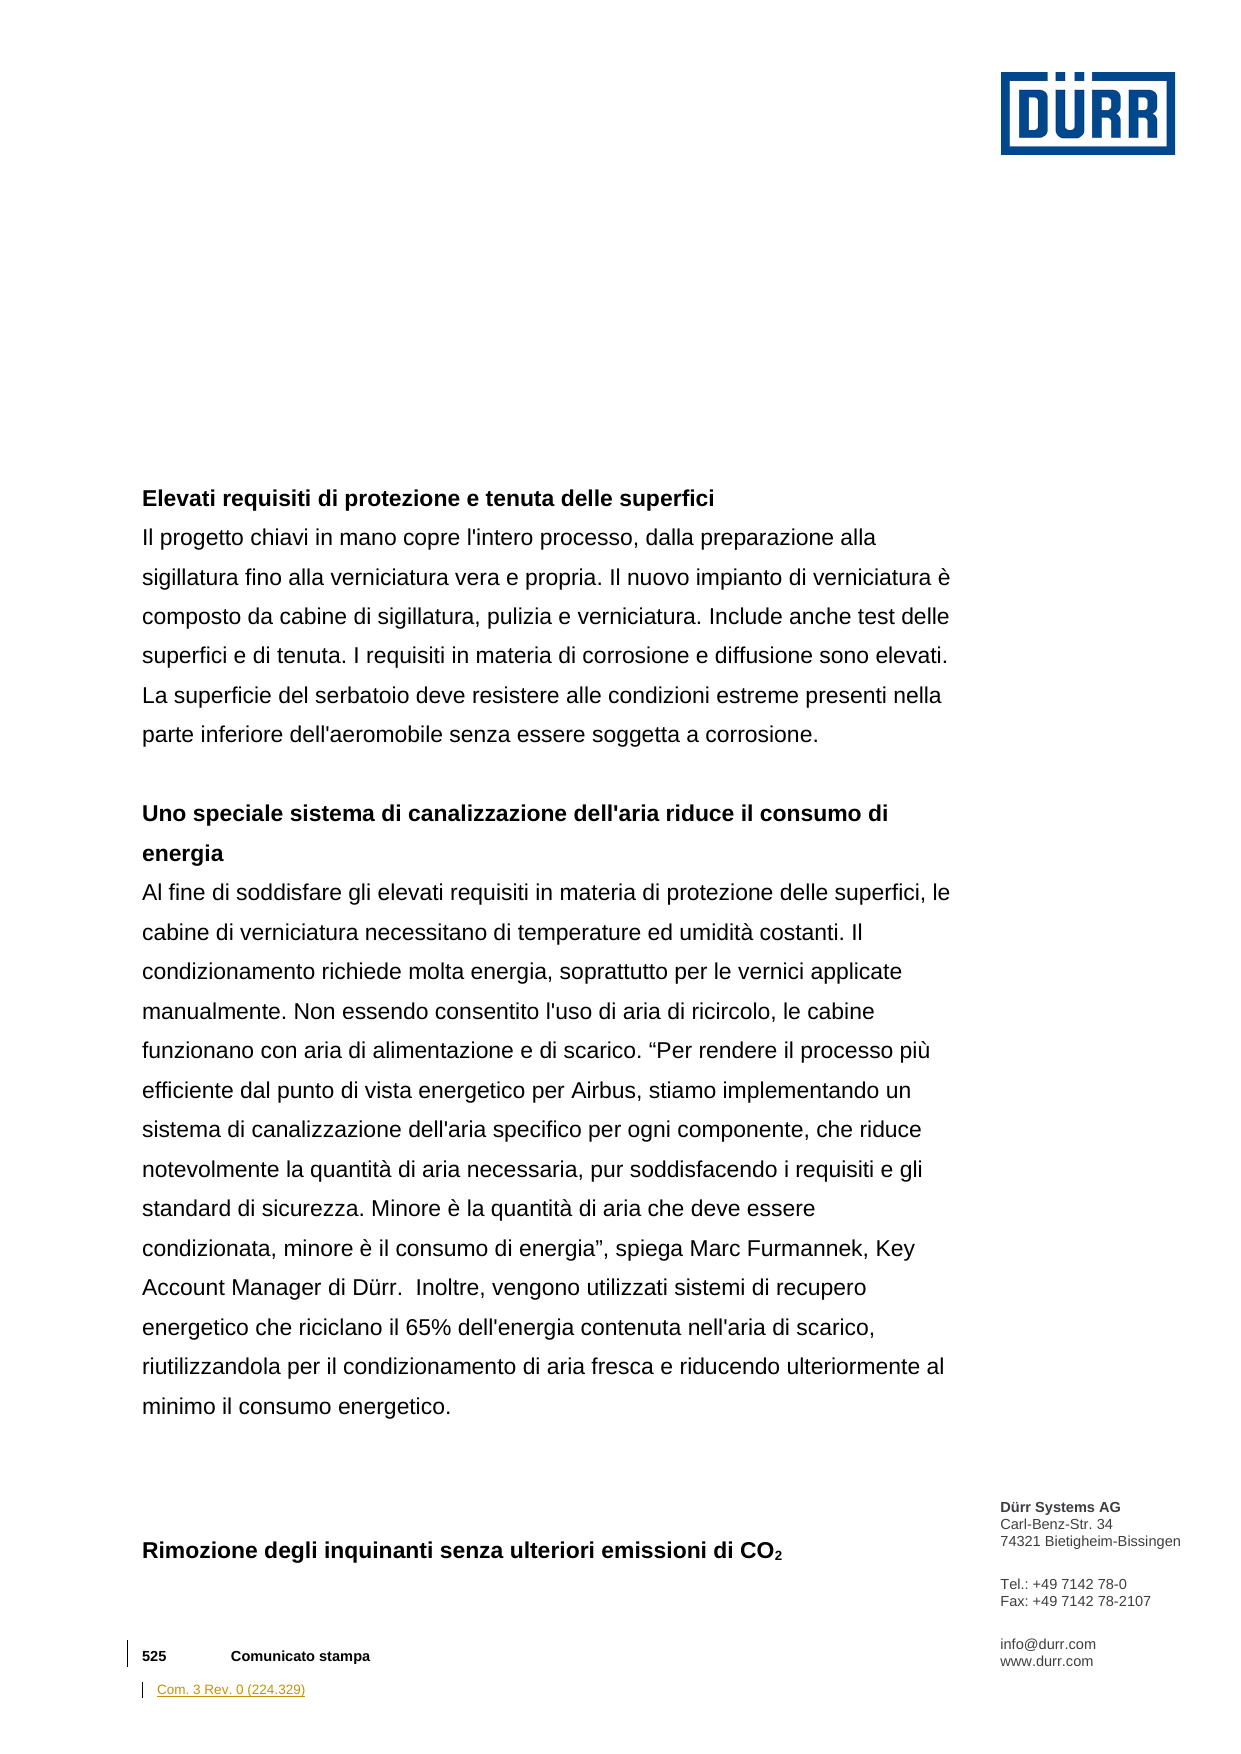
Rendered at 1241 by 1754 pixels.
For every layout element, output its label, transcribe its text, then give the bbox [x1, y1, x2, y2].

text Elevati requisiti di protezione e tenuta delle superfici [142, 484, 951, 511]
text Uno speciale sistema di canalizzazione dell'aria riduce il consumo di energia [142, 800, 951, 866]
picture [1001, 72, 1175, 155]
text Il progetto chiavi in mano copre l'intero processo, dalla preparazione alla sigillatura fino alla verniciatura vera e propria. Il nuovo impianto di verniciatura è composto da cabine di sigillatura, pulizia e verniciatura. Include anche test delle superfici e di tenuta. I requisiti in materia di corrosione e diffusione sono elevati. La superficie del serbatoio deve resistere alle condizioni estreme presenti nella parte inferiore dell'aeromobile senza essere soggetta a corrosione. [142, 524, 951, 748]
text Al fine di soddisfare gli elevati requisiti in materia di protezione delle superfici, le cabine di verniciatura necessitano di temperature ed umidità costanti. Il condizionamento richiede molta energia, soprattutto per le vernici applicate manualmente. Non essendo consentito l'uso di aria di ricircolo, le cabine funzionano con aria di alimentazione e di scarico. “Per rendere il processo più efficiente dal punto di vista energetico per Airbus, stiamo implementando un sistema di canalizzazione dell'aria specifico per ogni componente, che riduce notevolmente la quantità di aria necessaria, pur soddisfacendo i requisiti e gli standard di sicurezza. Minore è la quantità di aria che deve essere condizionata, minore è il consumo di energia”, spiega Marc Furmannek, Key Account Manager di Dürr. Inoltre, vengono utilizzati sistemi di recupero energetico che riciclano il 65% dell'energia contenuta nell'aria di scarico, riutilizzandola per il condizionamento di aria fresca e riducendo ulteriormente al minimo il consumo energetico. [142, 879, 951, 1419]
text Rimozione degli inquinanti senza ulteriori emissioni di CO2 [142, 1537, 951, 1564]
